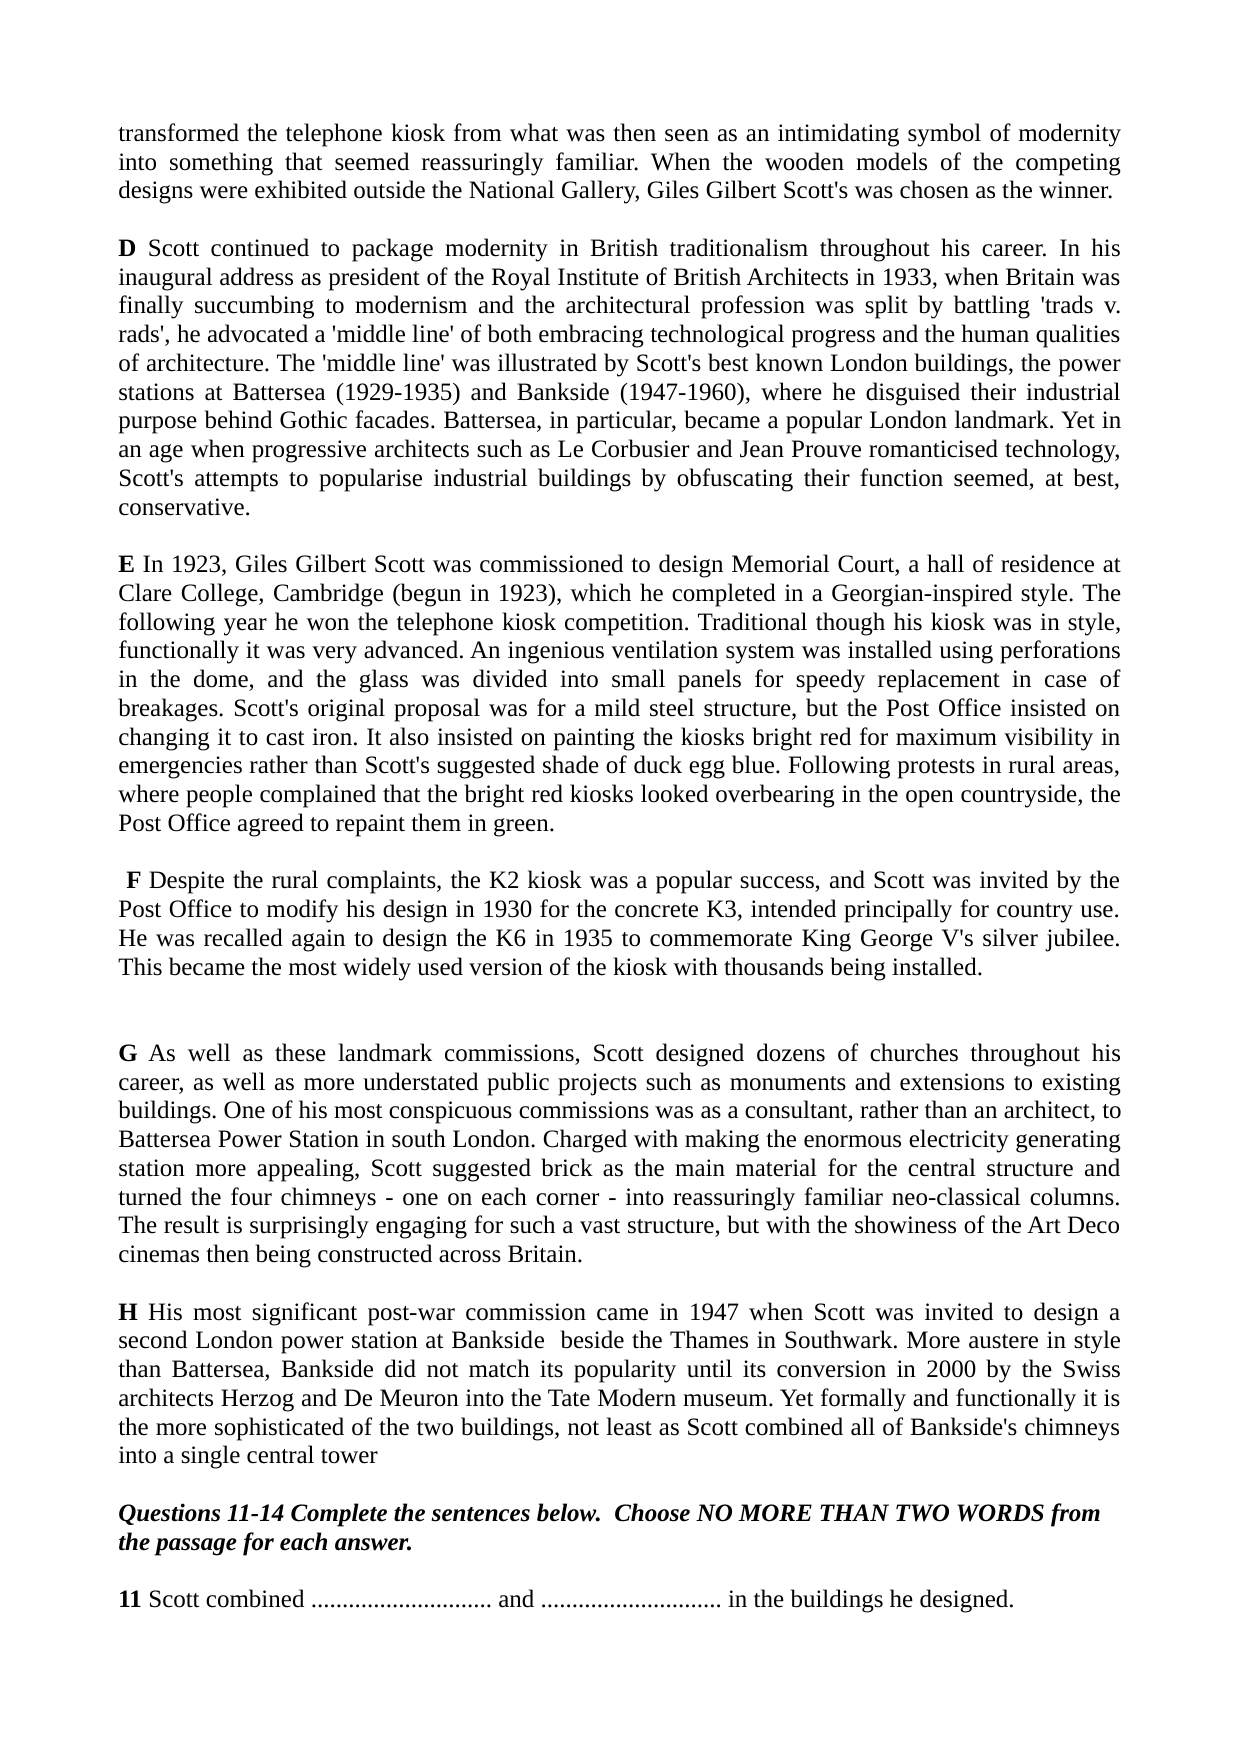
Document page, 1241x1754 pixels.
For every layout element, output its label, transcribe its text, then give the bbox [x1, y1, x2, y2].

text 11 Scott combined ............................. and ............................. in the buildings he designed. [118, 1584, 1122, 1613]
text G As well as these landmark commissions, Scott designed dozens of churches throughout his career, as well as more understated public projects such as monuments and extensions to existing buildings. One of his most conspicuous commissions was as a consultant, rather than an architect, to Battersea Power Station in south London. Charged with making the enormous electricity generating station more appealing, Scott suggested brick as the main material for the central structure and turned the four chimneys - one on each corner - into reassuringly familiar neo-classical columns. The result is surprisingly engaging for such a vast structure, but with the showiness of the Art Deco cinemas then being constructed across Britain. [118, 1038, 1122, 1268]
text Questions 11-14 Complete the sentences below. Choose NO MORE THAN TWO WORDS from the passage for each answer. [118, 1498, 1122, 1556]
text H His most significant post-war commission came in 1947 when Scott was invited to design a second London power station at Banksidе beside the Thames in Southwark. More austere in style than Battersea, Bankside did not match its popularity until its conversion in 2000 by the Swiss architects Herzog and De Meuron into the Tate Modern museum. Yet formally and functionally it is the more sophisticated of the two buildings, not least as Scott combined all of Bankside's chimneys into a single central tower [118, 1297, 1122, 1469]
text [118, 118, 1122, 204]
text E In 1923, Giles Gilbert Scott was commissioned to design Memorial Court, a hall of residence at Clare College, Cambridge (begun in 1923), which he completed in a Georgian-inspired style. The following year he won the telephone kiosk competition. Traditional though his kiosk was in style, functionally it was very advanced. An ingenious ventilation system was installed using perforations in the dome, and the glass was divided into small panels for speedy replacement in case of breakages. Scott's original proposal was for a mild steel structure, but the Post Office insisted on changing it to cast iron. It also insisted on painting the kiosks bright red for maximum visibility in emergencies rather than Scott's suggested shade of duck egg blue. Following protests in rural areas, where people complained that the bright red kiosks looked overbearing in the open countryside, the Post Office agreed to repaint them in green. [118, 549, 1122, 837]
text D Scott continued to package modernity in British traditionalism throughout his career. In his inaugural address as president of the Royal Institute of British Architects in 1933, when Britain was finally succumbing to modernism and the architectural profession was split by battling 'trads v. rads', he advocated a 'middle line' of both embracing technological progress and the human qualities of architecture. The 'middle line' was illustrated by Scott's best known London buildings, the power stations at Battersea (1929-1935) and Bankside (1947-1960), where he disguised their industrial purpose behind Gothic facades. Battersea, in particular, became a popular London landmark. Yet in an age when progressive architects such as Le Corbusier and Jean Prouve romanticised technology, Scott's attempts to popularise industrial buildings by obfuscating their function seemed, at best, conservative. [118, 233, 1122, 521]
text F Despite the rural complaints, the K2 kiosk was a popular success, and Scott was invited by the Post Office to modify his design in 1930 for the concrete K3, intended principally for country use. He was recalled again to design the K6 in 1935 to commemorate King George V's silver jubilee. This became the most widely used version of the kiosk with thousands being installed. [118, 866, 1122, 981]
